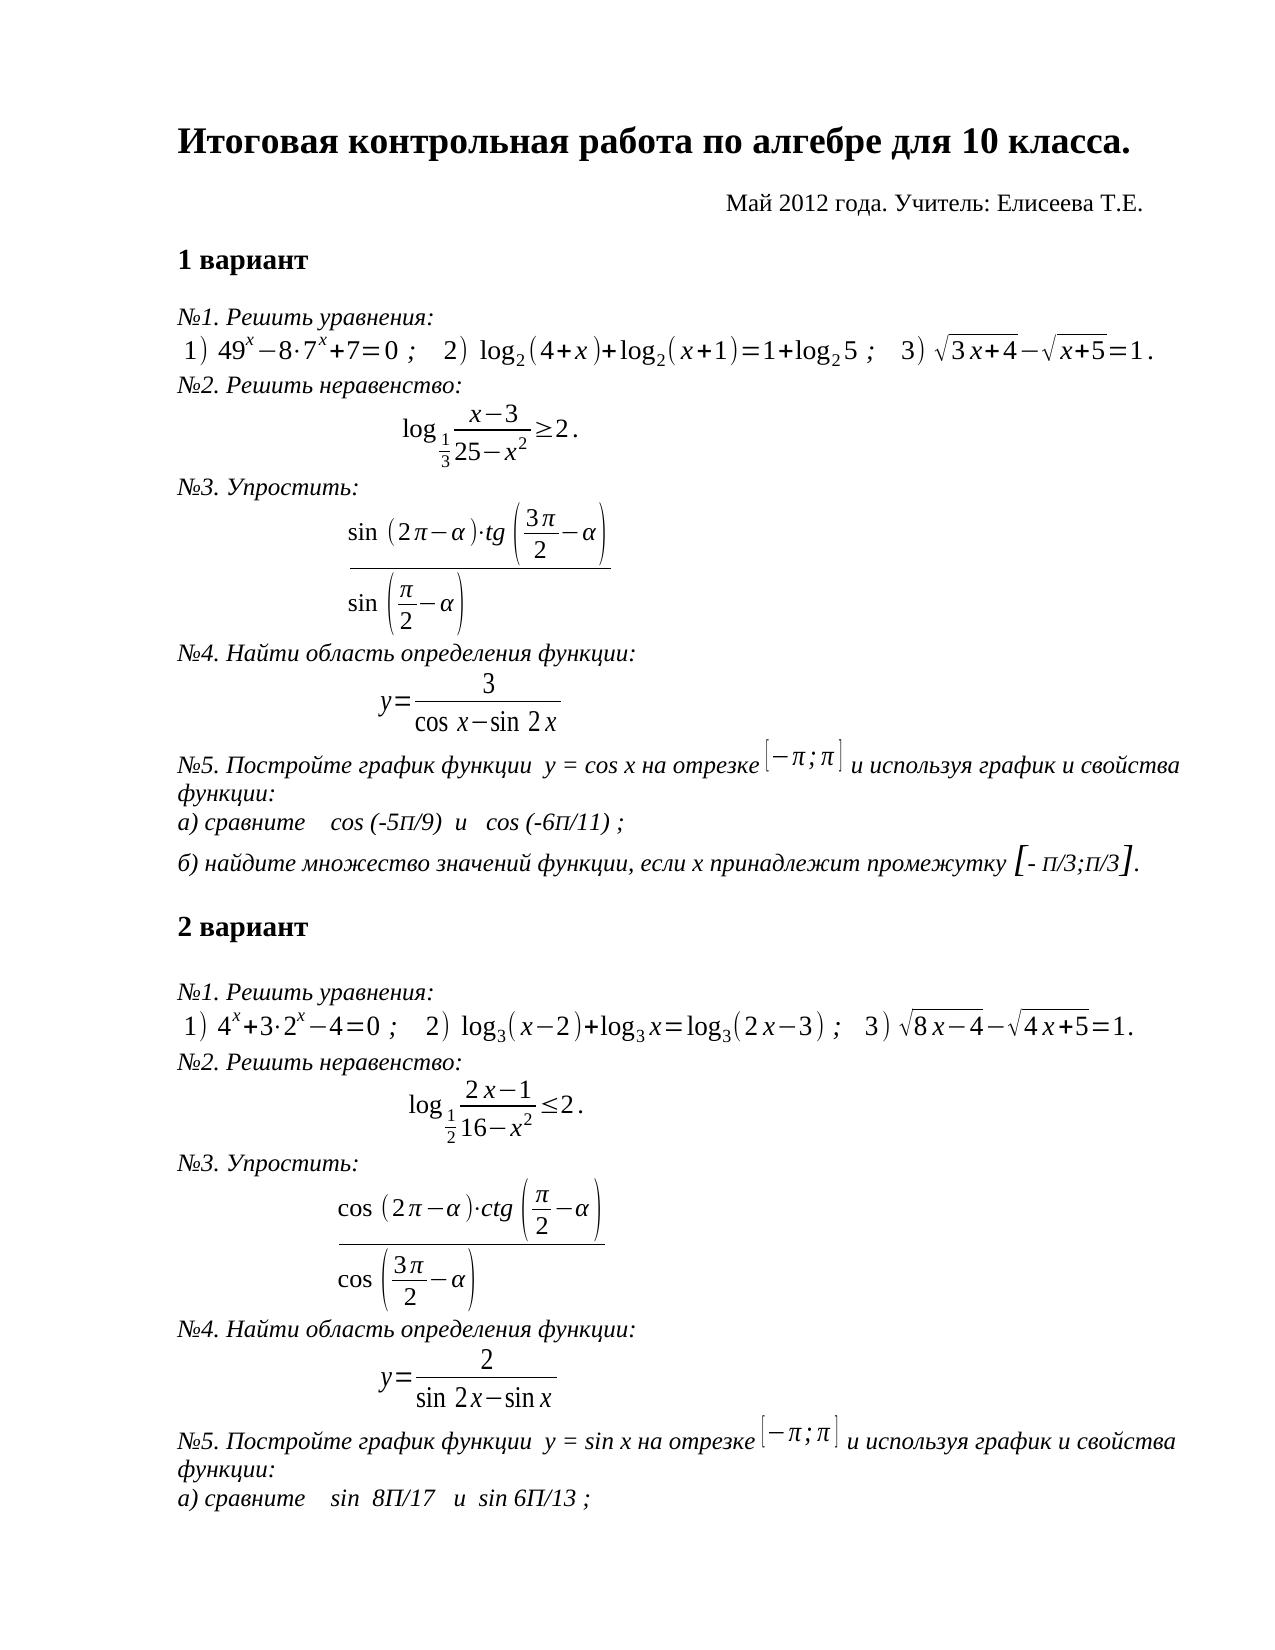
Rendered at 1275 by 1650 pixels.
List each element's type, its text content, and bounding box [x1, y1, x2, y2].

text №3. Упростить: [177, 472, 1186, 501]
text Итоговая контрольная работа по алгебре для 10 класса. [177, 118, 1186, 161]
text №1. Решить уравнения: [177, 302, 1186, 331]
text 1 вариант [177, 242, 1186, 276]
text №5. Постройте график функции у = sin x на отрезке и используя график и свойства функции: [177, 1414, 1186, 1483]
text №2. Решить неравенство: [177, 371, 1186, 399]
text №5. Постройте график функции у = cos x на отрезке и используя график и свойства функции: [177, 738, 1186, 807]
text а) сравните sin 8П/17 и sin 6П/13 ; [177, 1483, 1186, 1512]
text №1. Решить уравнения: [177, 977, 1186, 1005]
text б) найдите множество значений функции, если х принадлежит промежутку [- П/3;П/3]. [177, 836, 1186, 879]
text 2 вариант [177, 909, 1186, 943]
text №3. Упростить: [177, 1148, 1186, 1177]
text №4. Найти область определения функции: [177, 1314, 1186, 1343]
text №4. Найти область определения функции: [177, 638, 1186, 667]
text №2. Решить неравенство: [177, 1047, 1186, 1075]
text а) сравните cos (-5П/9) и cos (-6П/11) ; [177, 807, 1186, 836]
text Май 2012 года. Учитель: Елисеева Т.Е. [177, 188, 1186, 217]
